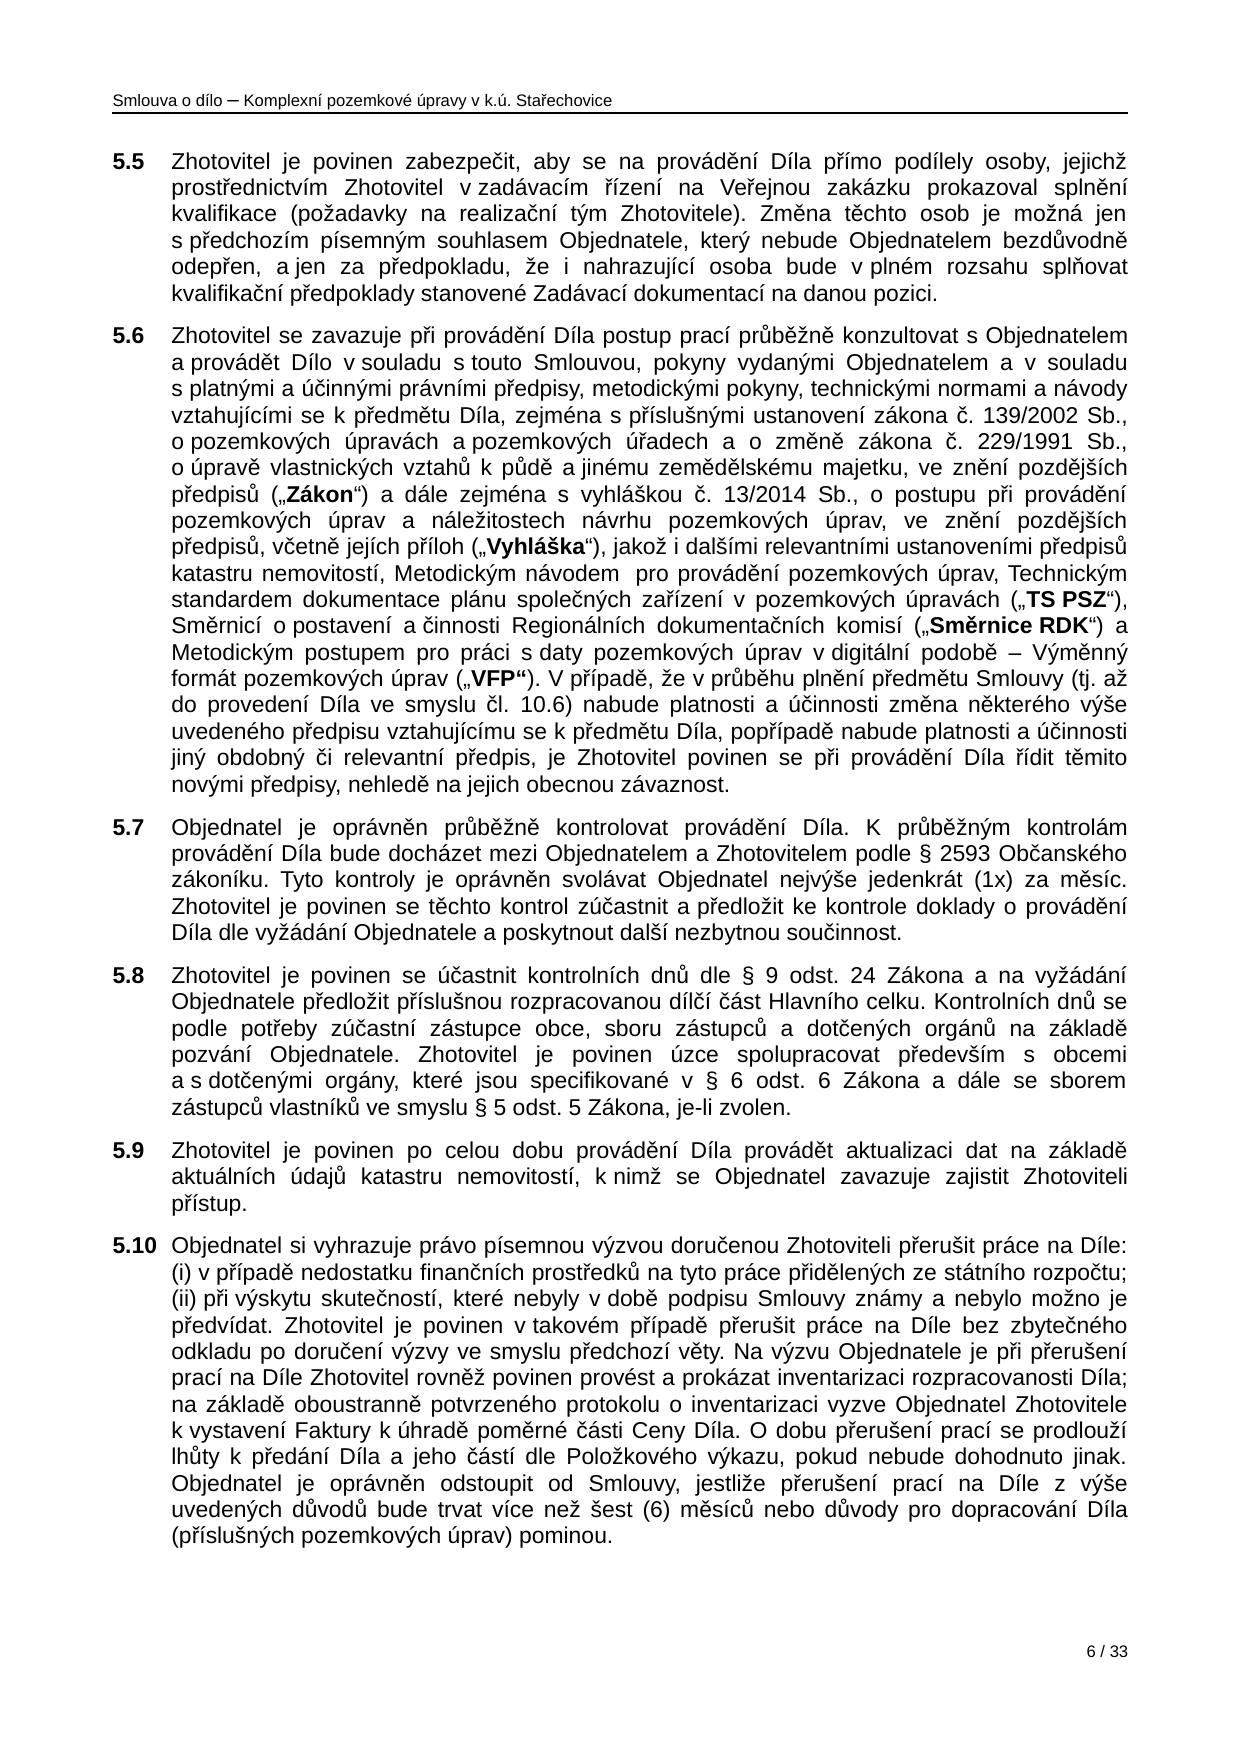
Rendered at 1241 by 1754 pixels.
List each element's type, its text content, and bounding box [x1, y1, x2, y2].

text Zhotovitel je povinen po celou dobu provádění Díla provádět aktualizaci dat na základě aktuálních údajů katastru nemovitostí, k nimž se Objednatel zavazuje zajistit Zhotoviteli přístup. [112, 1137, 1128, 1216]
text Zhotovitel je povinen zabezpečit, aby se na provádění Díla přímo podílely osoby, jejichž prostřednictvím Zhotovitel v zadávacím řízení na Veřejnou zakázku prokazoval splnění kvalifikace (požadavky na realizační tým Zhotovitele). Změna těchto osob je možná jen s předchozím písemným souhlasem Objednatele, který nebude Objednatelem bezdůvodně odepřen, a jen za předpokladu, že i nahrazující osoba bude v plném rozsahu splňovat kvalifikační předpoklady stanovené Zadávací dokumentací na danou pozici. [112, 148, 1128, 306]
text Objednatel si vyhrazuje právo písemnou výzvou doručenou Zhotoviteli přerušit práce na Díle: (i) v případě nedostatku finančních prostředků na tyto práce přidělených ze státního rozpočtu; (ii) při výskytu skutečností, které nebyly v době podpisu Smlouvy známy a nebylo možno je předvídat. Zhotovitel je povinen v takovém případě přerušit práce na Díle bez zbytečného odkladu po doručení výzvy ve smyslu předchozí věty. Na výzvu Objednatele je při přerušení prací na Díle Zhotovitel rovněž povinen provést a prokázat inventarizaci rozpracovanosti Díla; na základě oboustranně potvrzeného protokolu o inventarizaci vyzve Objednatel Zhotovitele k vystavení Faktury k úhradě poměrné části Ceny Díla. O dobu přerušení prací se prodlouží lhůty k předání Díla a jeho částí dle Položkového výkazu, pokud nebude dohodnuto jinak. Objednatel je oprávněn odstoupit od Smlouvy, jestliže přerušení prací na Díle z výše uvedených důvodů bude trvat více než šest (6) měsíců nebo důvody pro dopracování Díla (příslušných pozemkových úprav) pominou. [112, 1232, 1128, 1549]
text Zhotovitel je povinen se účastnit kontrolních dnů dle § 9 odst. 24 Zákona a na vyžádání Objednatele předložit příslušnou rozpracovanou dílčí část Hlavního celku. Kontrolních dnů se podle potřeby zúčastní zástupce obce, sboru zástupců a dotčených orgánů na základě pozvání Objednatele. Zhotovitel je povinen úzce spolupracovat především s obcemi a s dotčenými orgány, které jsou specifikované v § 6 odst. 6 Zákona a dále se sborem zástupců vlastníků ve smyslu § 5 odst. 5 Zákona, je-li zvolen. [112, 962, 1128, 1120]
text Zhotovitel se zavazuje při provádění Díla postup prací průběžně konzultovat s Objednatelem a provádět Dílo v souladu s touto Smlouvou, pokyny vydanými Objednatelem a v souladu s platnými a účinnými právními předpisy, metodickými pokyny, technickými normami a návody vztahujícími se k předmětu Díla, zejména s příslušnými ustanovení zákona č. 139/2002 Sb., o pozemkových úpravách a pozemkových úřadech a o změně zákona č. 229/1991 Sb., o úpravě vlastnických vztahů k půdě a jinému zemědělskému majetku, ve znění pozdějších předpisů („Zákon“) a dále zejména s vyhláškou č. 13/2014 Sb., o postupu při provádění pozemkových úprav a náležitostech návrhu pozemkových úprav, ve znění pozdějších předpisů, včetně jejích příloh („Vyhláška“), jakož i dalšími relevantními ustanoveními předpisů katastru nemovitostí, Metodickým návodem pro provádění pozemkových úprav, Technickým standardem dokumentace plánu společných zařízení v pozemkových úpravách („TS PSZ“), Směrnicí o postavení a činnosti Regionálních dokumentačních komisí („Směrnice RDK“) a Metodickým postupem pro práci s daty pozemkových úprav v digitální podobě – Výměnný formát pozemkových úprav („VFP“). V případě, že v průběhu plnění předmětu Smlouvy (tj. až do provedení Díla ve smyslu čl. 10.6) nabude platnosti a účinnosti změna některého výše uvedeného předpisu vztahujícímu se k předmětu Díla, popřípadě nabude platnosti a účinnosti jiný obdobný či relevantní předpis, je Zhotovitel povinen se při provádění Díla řídit těmito novými předpisy, nehledě na jejich obecnou závaznost. [112, 322, 1128, 797]
text Objednatel je oprávněn průběžně kontrolovat provádění Díla. K průběžným kontrolám provádění Díla bude docházet mezi Objednatelem a Zhotovitelem podle § 2593 Občanského zákoníku. Tyto kontroly je oprávněn svolávat Objednatel nejvýše jedenkrát (1x) za měsíc. Zhotovitel je povinen se těchto kontrol zúčastnit a předložit ke kontrole doklady o provádění Díla dle vyžádání Objednatele a poskytnout další nezbytnou součinnost. [112, 813, 1128, 945]
